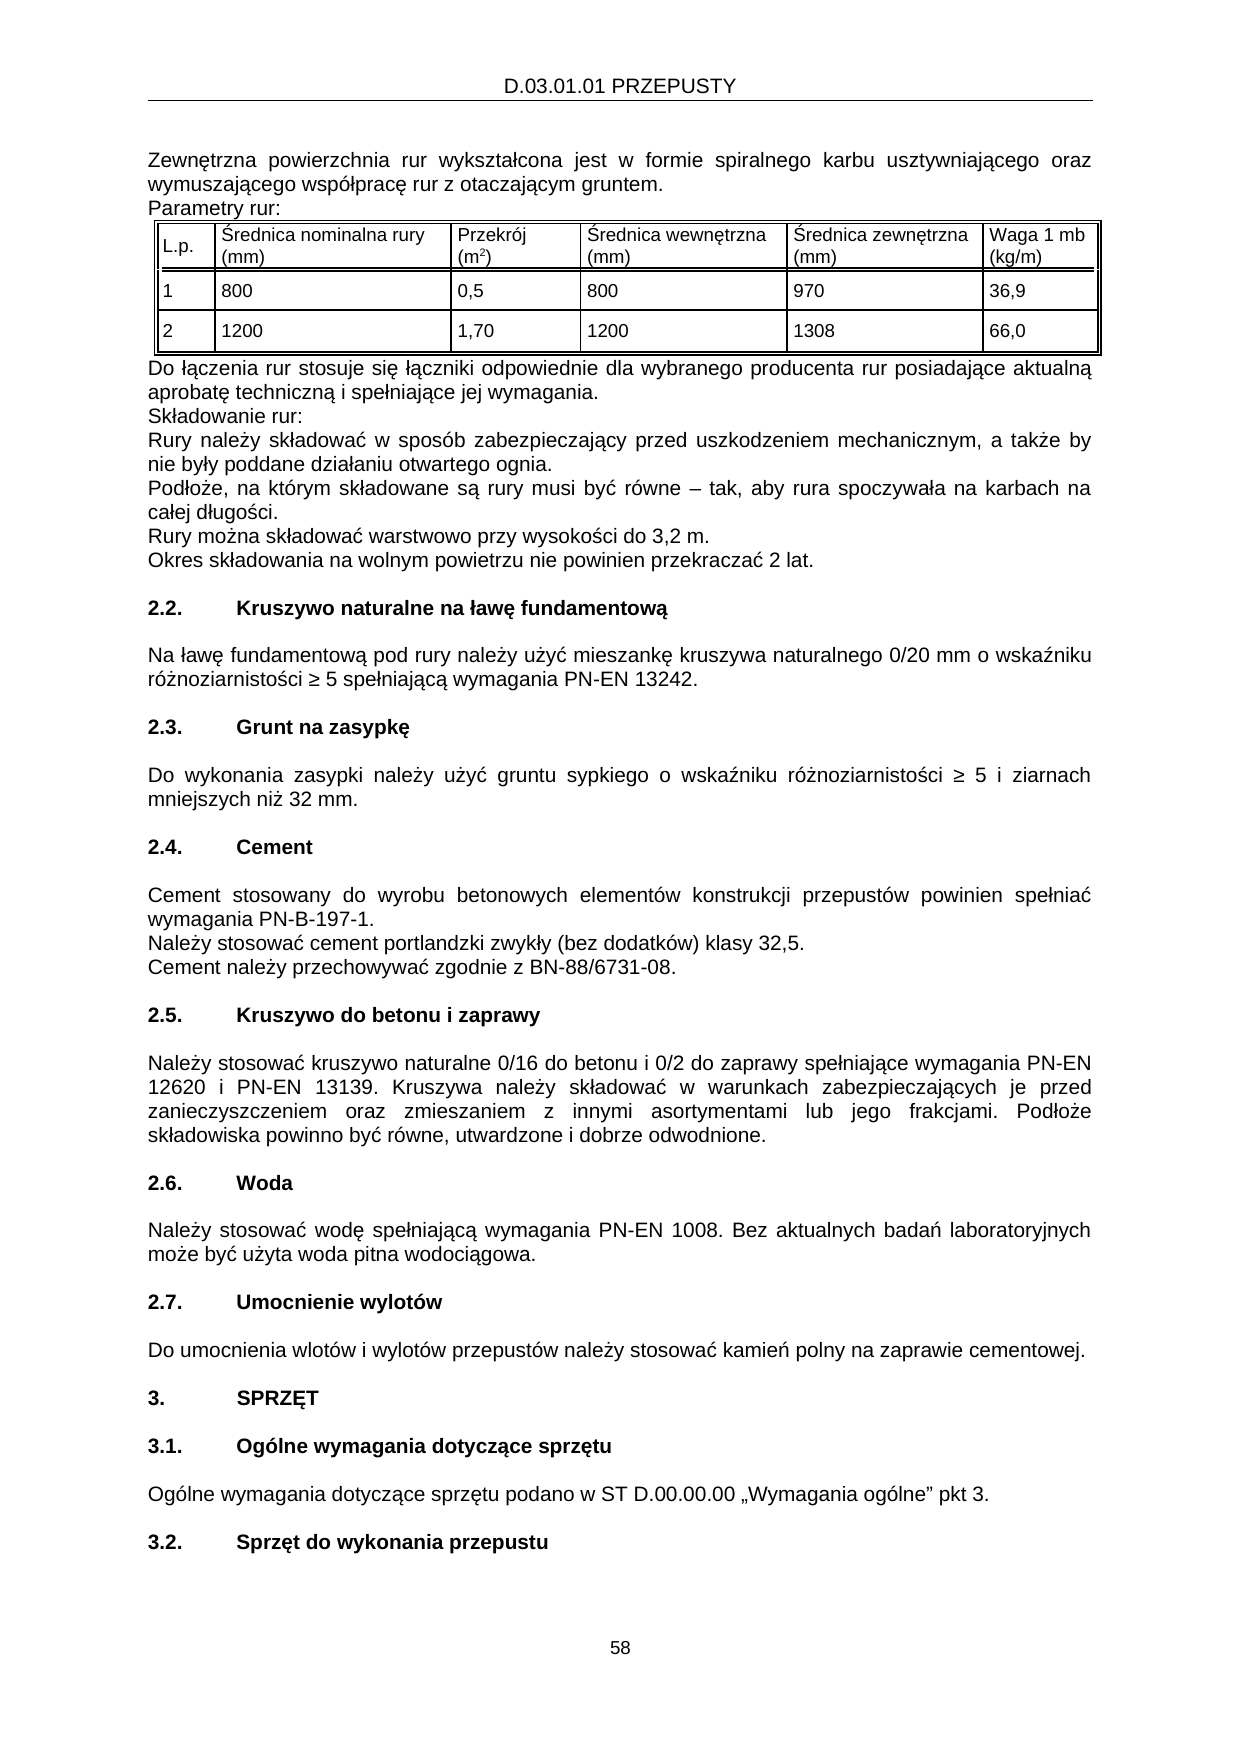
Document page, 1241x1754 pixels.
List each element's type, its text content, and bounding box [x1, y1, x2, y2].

list Grunt na zasypkę [148, 715, 1093, 739]
text Cement należy przechowywać zgodnie z BN-88/6731-08. [148, 955, 1093, 979]
table_cell 1 [156, 267, 214, 309]
text Rury należy składować w sposób zabezpieczający przed uszkodzeniem mechanicznym, a także by nie były poddane działaniu otwartego ognia. [148, 428, 1093, 476]
text Podłoże, na którym składowane są rury musi być równe – tak, aby rura spoczywała na karbach na całej długości. [148, 476, 1093, 523]
table_cell 1,70 [452, 311, 580, 351]
table_cell 36,9 [984, 267, 1099, 309]
table_cell 66,0 [984, 311, 1097, 351]
list Kruszywo do betonu i zaprawy [148, 1003, 1093, 1027]
list Sprzęt do wykonania przepustu [148, 1530, 1093, 1554]
text Cement stosowany do wyrobu betonowych elementów konstrukcji przepustów powinien spełniać wymagania PN-B-197-1. [148, 883, 1093, 931]
list Cement [148, 835, 1093, 859]
text Ogólne wymagania dotyczące sprzętu podano w ST D.00.00.00 „Wymagania ogólne” pkt 3. [148, 1482, 1093, 1506]
table_cell 800 [581, 272, 786, 309]
text Zewnętrzna powierzchnia rur wykształcona jest w formie spiralnego karbu usztywniającego oraz wymuszającego współpracę rur z otaczającym gruntem. [148, 148, 1093, 196]
list Umocnienie wylotów [148, 1290, 1093, 1314]
text Do wykonania zasypki należy użyć gruntu sypkiego o wskaźniku różnoziarnistości ≥ 5 i ziarnach mniejszych niż 32 mm. [148, 763, 1093, 811]
text Należy stosować kruszywo naturalne 0/16 do betonu i 0/2 do zaprawy spełniające wymagania PN-EN 12620 i PN-EN 13139. Kruszywa należy składować w warunkach zabezpieczających je przed zanieczyszczeniem oraz zmieszaniem z innymi asortymentami lub jego frakcjami. Podłoże składowiska powinno być równe, utwardzone i dobrze odwodnione. [148, 1051, 1093, 1146]
text Parametry rur: [148, 196, 1093, 219]
text Na ławę fundamentową pod rury należy użyć mieszankę kruszywa naturalnego 0/20 mm o wskaźniku różnoziarnistości ≥ 5 spełniającą wymagania PN-EN 13242. [148, 643, 1093, 691]
list sprzęt [148, 1386, 1093, 1410]
table_cell 1200 [216, 311, 450, 351]
table_header Średnica nominalna rury (mm) [216, 224, 450, 267]
list Woda [148, 1170, 1093, 1194]
text Rury można składować warstwowo przy wysokości do 3,2 m. [148, 523, 1093, 547]
table_cell 1308 [788, 311, 982, 351]
list Kruszywo naturalne na ławę fundamentową [148, 595, 1093, 619]
table_header L.p. [159, 224, 214, 267]
text Do umocnienia wlotów i wylotów przepustów należy stosować kamień polny na zaprawie cementowej. [148, 1338, 1093, 1362]
text Okres składowania na wolnym powietrzu nie powinien przekraczać 2 lat. [148, 547, 1093, 571]
table_header Średnica zewnętrzna (mm) [788, 224, 982, 267]
table_cell 0,5 [452, 272, 580, 309]
text Należy stosować cement portlandzki zwykły (bez dodatków) klasy 32,5. [148, 931, 1093, 955]
table_cell 970 [788, 272, 982, 309]
table_cell 1200 [581, 311, 786, 351]
table_header Przekrój (m2) [452, 224, 580, 267]
text Należy stosować wodę spełniającą wymagania PN-EN 1008. Bez aktualnych badań laboratoryjnych może być użyta woda pitna wodociągowa. [148, 1218, 1093, 1266]
text Do łączenia rur stosuje się łączniki odpowiednie dla wybranego producenta rur posiadające aktualną aprobatę techniczną i spełniające jej wymagania. [148, 356, 1093, 404]
table_cell 800 [216, 272, 450, 309]
table_cell 2 [159, 311, 214, 351]
table_header Waga 1 mb (kg/m) [984, 224, 1097, 267]
text Składowanie rur: [148, 404, 1093, 428]
table_header Średnica wewnętrzna (mm) [581, 224, 786, 267]
list Ogólne wymagania dotyczące sprzętu [148, 1434, 1093, 1458]
